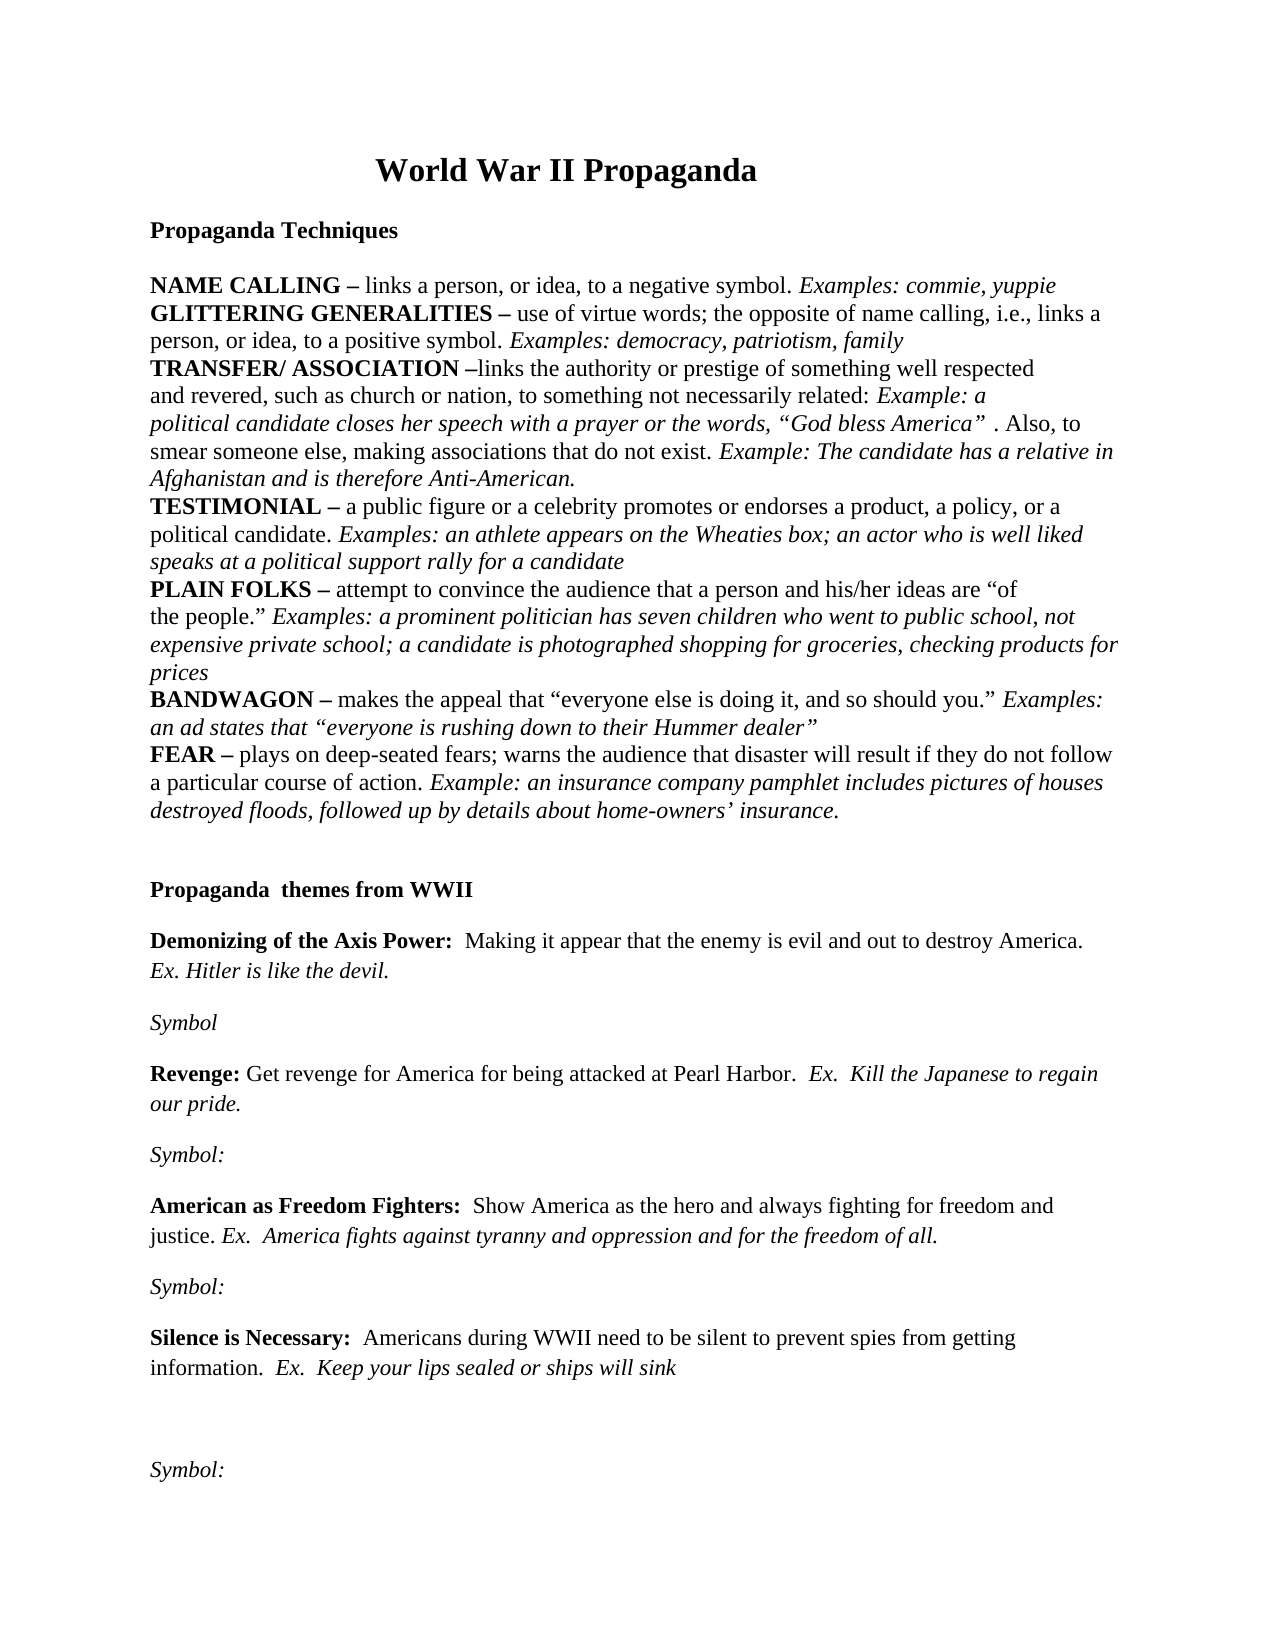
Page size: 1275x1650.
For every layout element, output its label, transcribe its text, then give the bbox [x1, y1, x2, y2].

text Propaganda themes from WWII [150, 876, 1125, 903]
text TRANSFER/ ASSOCIATION –links the authority or prestige of something well respected [150, 354, 1125, 382]
text BANDWAGON – makes the appeal that “everyone else is doing it, and so should you.” Examples: an ad states that “everyone is rushing down to their Hummer dealer” [150, 685, 1125, 740]
text NAME CALLING – links a person, or idea, to a negative symbol. Examples: commie, yuppie [150, 271, 1125, 299]
text Symbol: [150, 1456, 1125, 1483]
text American as Freedom Fighters: Show America as the hero and always fighting for freedom and justice. Ex. America fights against tyranny and oppression and for the freedom of all. [150, 1192, 1125, 1248]
text Propaganda Techniques [150, 216, 1125, 243]
text GLITTERING GENERALITIES – use of virtue words; the opposite of name calling, i.e., links a person, or idea, to a positive symbol. Examples: democracy, patriotism, family [150, 299, 1125, 354]
text the people.” Examples: a prominent politician has seven children who went to public school, not expensive private school; a candidate is photographed shopping for groceries, checking products for prices [150, 602, 1125, 685]
text Revenge: Get revenge for America for being attacked at Pearl Harbor. Ex. Kill the Japanese to regain our pride. [150, 1059, 1125, 1116]
text TESTIMONIAL – a public figure or a celebrity promotes or endorses a product, a policy, or a political candidate. Examples: an athlete appears on the Wheaties box; an actor who is well liked speaks at a political support rally for a candidate [150, 492, 1125, 575]
text FEAR – plays on deep-seated fears; warns the audience that disaster will result if they do not follow a particular course of action. Example: an insurance company pamphlet includes pictures of houses destroyed floods, followed up by details about home-owners’ insurance. [150, 740, 1125, 823]
text Symbol [150, 1008, 1125, 1035]
text political candidate closes her speech with a prayer or the words, “God bless America” . Also, to smear someone else, making associations that do not exist. Example: The candidate has a relative in Afghanistan and is therefore Anti-American. [150, 409, 1125, 492]
text Silence is Necessary: Americans during WWII need to be silent to prevent spies from getting information. Ex. Keep your lips sealed or ships will sink [150, 1324, 1125, 1381]
text World War II Propaganda [150, 150, 1125, 188]
text Symbol: [150, 1141, 1125, 1167]
text PLAIN FOLKS – attempt to convince the audience that a person and his/her ideas are “of [150, 575, 1125, 602]
text and revered, such as church or nation, to something not necessarily related: Example: a [150, 382, 1125, 409]
text Demonizing of the Axis Power: Making it appear that the enemy is evil and out to destroy America. Ex. Hitler is like the devil. [150, 927, 1125, 984]
text Symbol: [150, 1273, 1125, 1299]
